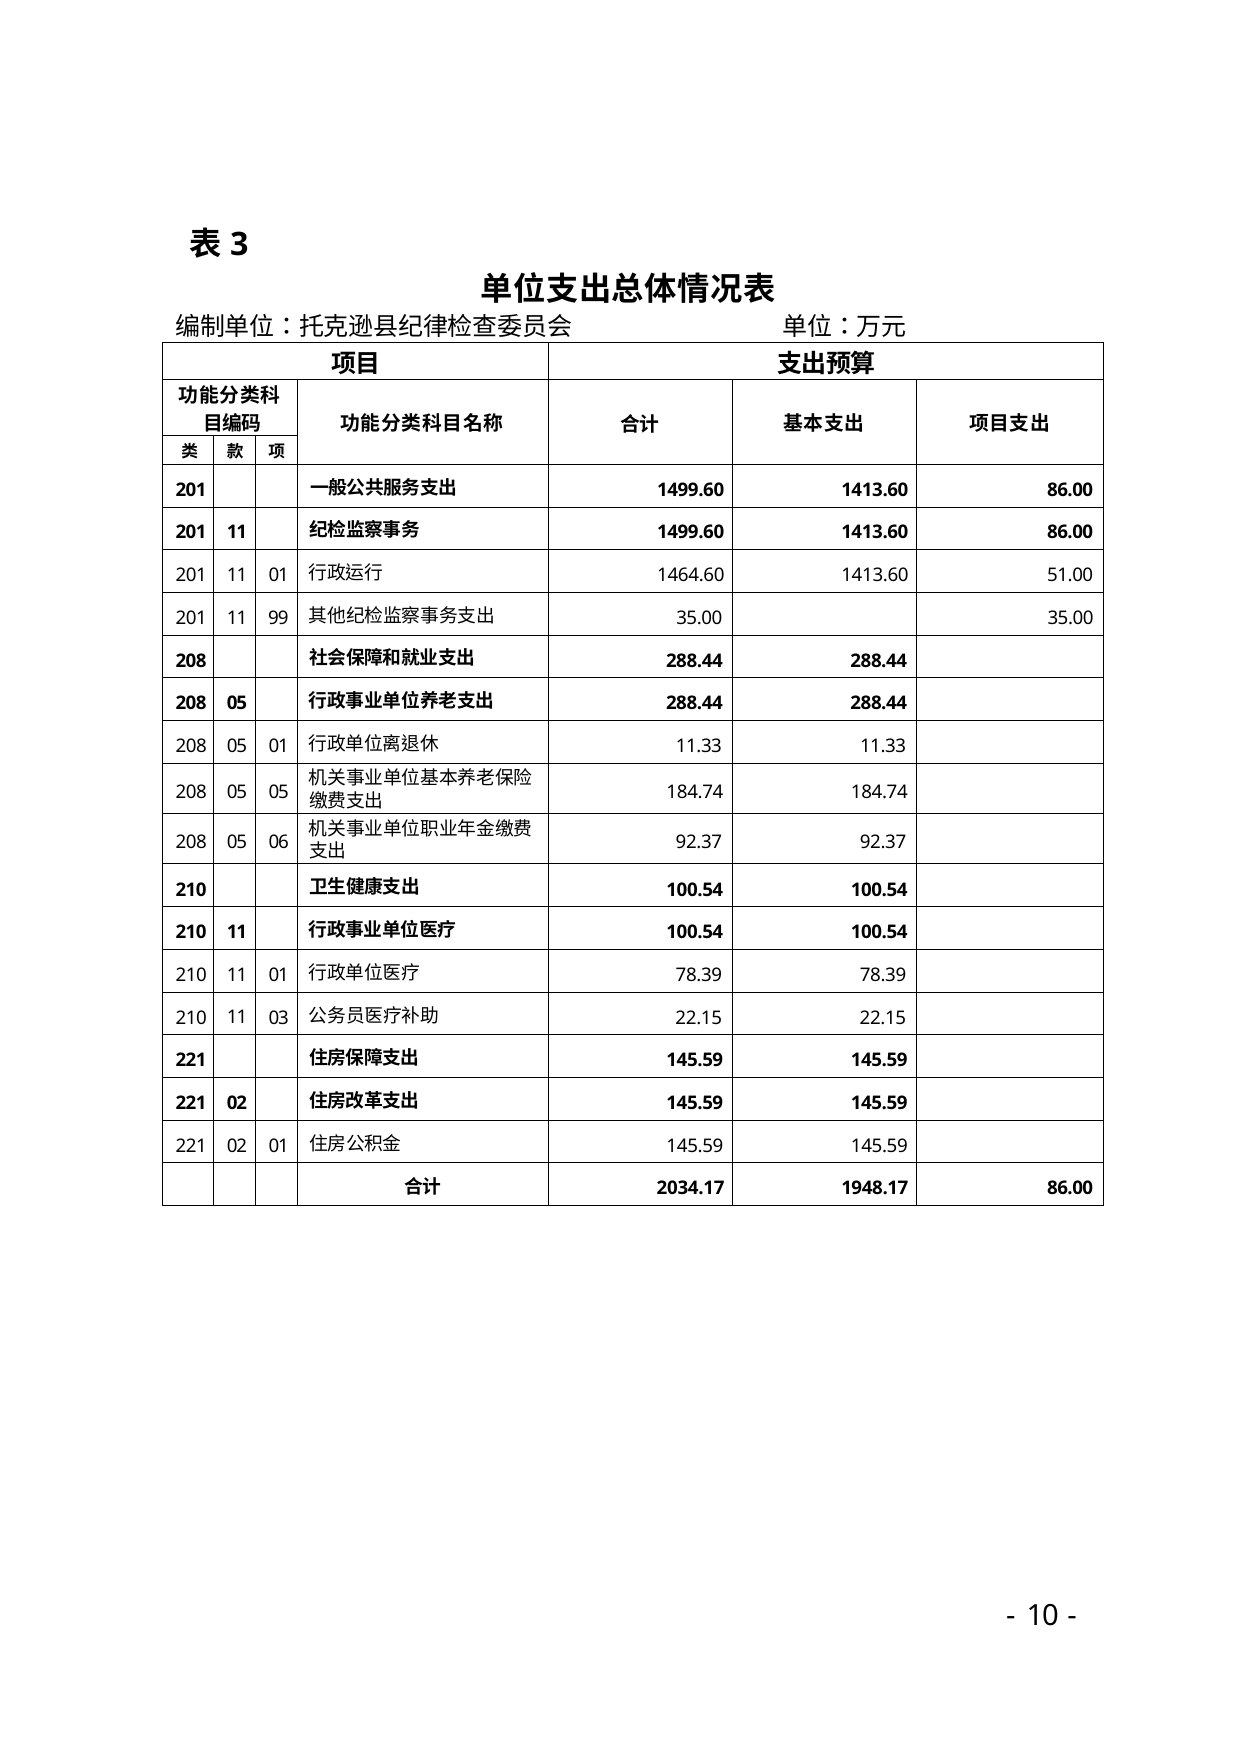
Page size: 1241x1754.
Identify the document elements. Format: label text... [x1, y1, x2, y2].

table_cell [917, 1035, 1103, 1077]
table_cell 78.39 [733, 950, 916, 991]
table_cell [917, 814, 1103, 863]
table_cell 卫生健康支出 [298, 864, 548, 906]
table_cell 208 [163, 764, 213, 813]
table_cell [214, 636, 255, 677]
table_cell 92.37 [733, 814, 916, 863]
table_cell [256, 1163, 297, 1205]
table_cell 行政运行 [298, 550, 548, 592]
table_cell [256, 508, 297, 549]
table_cell 86.00 [917, 1163, 1103, 1205]
table_header 支出预算 [549, 343, 1103, 379]
table_cell 86.00 [917, 508, 1103, 549]
table_cell 1413.60 [733, 465, 916, 506]
table_cell 1499.60 [549, 465, 732, 506]
table_cell 184.74 [733, 764, 916, 813]
table_cell 行政事业单位医疗 [298, 907, 548, 949]
table_cell 210 [163, 993, 213, 1034]
table_cell [256, 465, 297, 506]
table_cell 11.33 [549, 721, 732, 763]
table_cell 1948.17 [733, 1163, 916, 1205]
text 编制单位：托克逊县纪律检查委员会 单位：万元 [175, 312, 1104, 342]
table_cell 201 [163, 593, 213, 634]
table_cell 51.00 [917, 550, 1103, 592]
table_cell [214, 1163, 255, 1205]
table_cell 208 [163, 814, 213, 863]
table_cell 公务员医疗补助 [298, 993, 548, 1034]
table_cell 行政单位医疗 [298, 950, 548, 991]
table_cell 100.54 [733, 864, 916, 906]
table_cell 11.33 [733, 721, 916, 763]
table_cell 1413.60 [733, 550, 916, 592]
text 单位支出总体情况表 [481, 268, 1104, 308]
table_cell [256, 907, 297, 949]
table_cell 11 [214, 593, 255, 634]
table_cell 1464.60 [549, 550, 732, 592]
table_cell 05 [256, 764, 297, 813]
table_cell [917, 636, 1103, 677]
table_cell 其他纪检监察事务支出 [298, 593, 548, 634]
table_cell 05 [214, 721, 255, 763]
table_cell 1499.60 [549, 508, 732, 549]
table_cell 221 [163, 1035, 213, 1077]
table_cell [214, 864, 255, 906]
table_cell 22.15 [549, 993, 732, 1034]
table_cell 201 [163, 508, 213, 549]
table_cell 11 [214, 993, 255, 1034]
table_cell 社会保障和就业支出 [298, 636, 548, 677]
table_cell 86.00 [917, 465, 1103, 506]
table_cell 02 [214, 1078, 255, 1119]
table_cell [917, 950, 1103, 991]
table_cell [256, 678, 297, 720]
table_cell 210 [163, 864, 213, 906]
table_cell 22.15 [733, 993, 916, 1034]
table_cell 208 [163, 636, 213, 677]
table_cell 05 [214, 764, 255, 813]
table_cell 05 [214, 814, 255, 863]
table_cell 住房保障支出 [298, 1035, 548, 1077]
table_cell 288.44 [733, 678, 916, 720]
table_cell 款 [214, 436, 255, 464]
table_cell 11 [214, 950, 255, 991]
table_cell 住房改革支出 [298, 1078, 548, 1119]
table_cell 01 [256, 721, 297, 763]
table_cell 145.59 [549, 1078, 732, 1119]
table_cell 项 [256, 436, 297, 464]
table_cell 92.37 [549, 814, 732, 863]
table_cell 功能分类科 目编码 [163, 380, 297, 435]
table_cell [917, 721, 1103, 763]
table_cell 02 [214, 1121, 255, 1162]
table_cell [917, 678, 1103, 720]
table_header 项目 [163, 343, 548, 379]
table_cell 100.54 [733, 907, 916, 949]
table_cell 05 [214, 678, 255, 720]
table_cell 201 [163, 550, 213, 592]
table_cell [256, 636, 297, 677]
table_cell 100.54 [549, 864, 732, 906]
table_cell 288.44 [733, 636, 916, 677]
table_cell 210 [163, 950, 213, 991]
table_cell 145.59 [549, 1035, 732, 1077]
table_cell 221 [163, 1121, 213, 1162]
table_cell 01 [256, 1121, 297, 1162]
table_cell 类 [163, 436, 213, 464]
table_cell 288.44 [549, 636, 732, 677]
text 表 3 [189, 223, 1104, 264]
table_cell 11 [214, 508, 255, 549]
table_cell [733, 593, 916, 634]
table_cell 机关事业单位基本养老保险 缴费支出 [298, 764, 548, 813]
table_cell 06 [256, 814, 297, 863]
table_cell 机关事业单位职业年金缴费 支出 [298, 814, 548, 863]
table_cell 项目支出 [917, 380, 1103, 464]
table_cell [917, 1078, 1103, 1119]
table_cell 184.74 [549, 764, 732, 813]
table_cell 201 [163, 465, 213, 506]
table_cell 145.59 [733, 1035, 916, 1077]
table_cell 145.59 [549, 1121, 732, 1162]
table_cell 一般公共服务支出 [298, 465, 548, 506]
table_cell 住房公积金 [298, 1121, 548, 1162]
table_cell [256, 1078, 297, 1119]
table_cell [917, 764, 1103, 813]
table_cell 03 [256, 993, 297, 1034]
table_cell 11 [214, 907, 255, 949]
table_cell 合计 [298, 1163, 548, 1205]
table_cell 11 [214, 550, 255, 592]
table_cell 行政事业单位养老支出 [298, 678, 548, 720]
table_cell 基本支出 [733, 380, 916, 464]
table_cell [214, 465, 255, 506]
table_cell 功能分类科目名称 [298, 380, 548, 464]
table_cell 145.59 [733, 1078, 916, 1119]
table_cell 行政单位离退休 [298, 721, 548, 763]
table_cell 35.00 [549, 593, 732, 634]
table_cell 78.39 [549, 950, 732, 991]
table_cell 35.00 [917, 593, 1103, 634]
table_cell [214, 1035, 255, 1077]
table_cell 100.54 [549, 907, 732, 949]
table_cell 合计 [549, 380, 732, 464]
table_cell 208 [163, 678, 213, 720]
table_cell [917, 907, 1103, 949]
table_cell 221 [163, 1078, 213, 1119]
table_cell [917, 993, 1103, 1034]
table_cell [256, 864, 297, 906]
table_cell 1413.60 [733, 508, 916, 549]
table_cell 纪检监察事务 [298, 508, 548, 549]
table_cell 01 [256, 550, 297, 592]
table_cell 145.59 [733, 1121, 916, 1162]
table_cell 208 [163, 721, 213, 763]
table_cell 99 [256, 593, 297, 634]
table_cell 2034.17 [549, 1163, 732, 1205]
table_cell 210 [163, 907, 213, 949]
table_cell 288.44 [549, 678, 732, 720]
table_cell [163, 1163, 213, 1205]
table_cell [917, 864, 1103, 906]
table_cell 01 [256, 950, 297, 991]
table_cell [256, 1035, 297, 1077]
table_cell [917, 1121, 1103, 1162]
